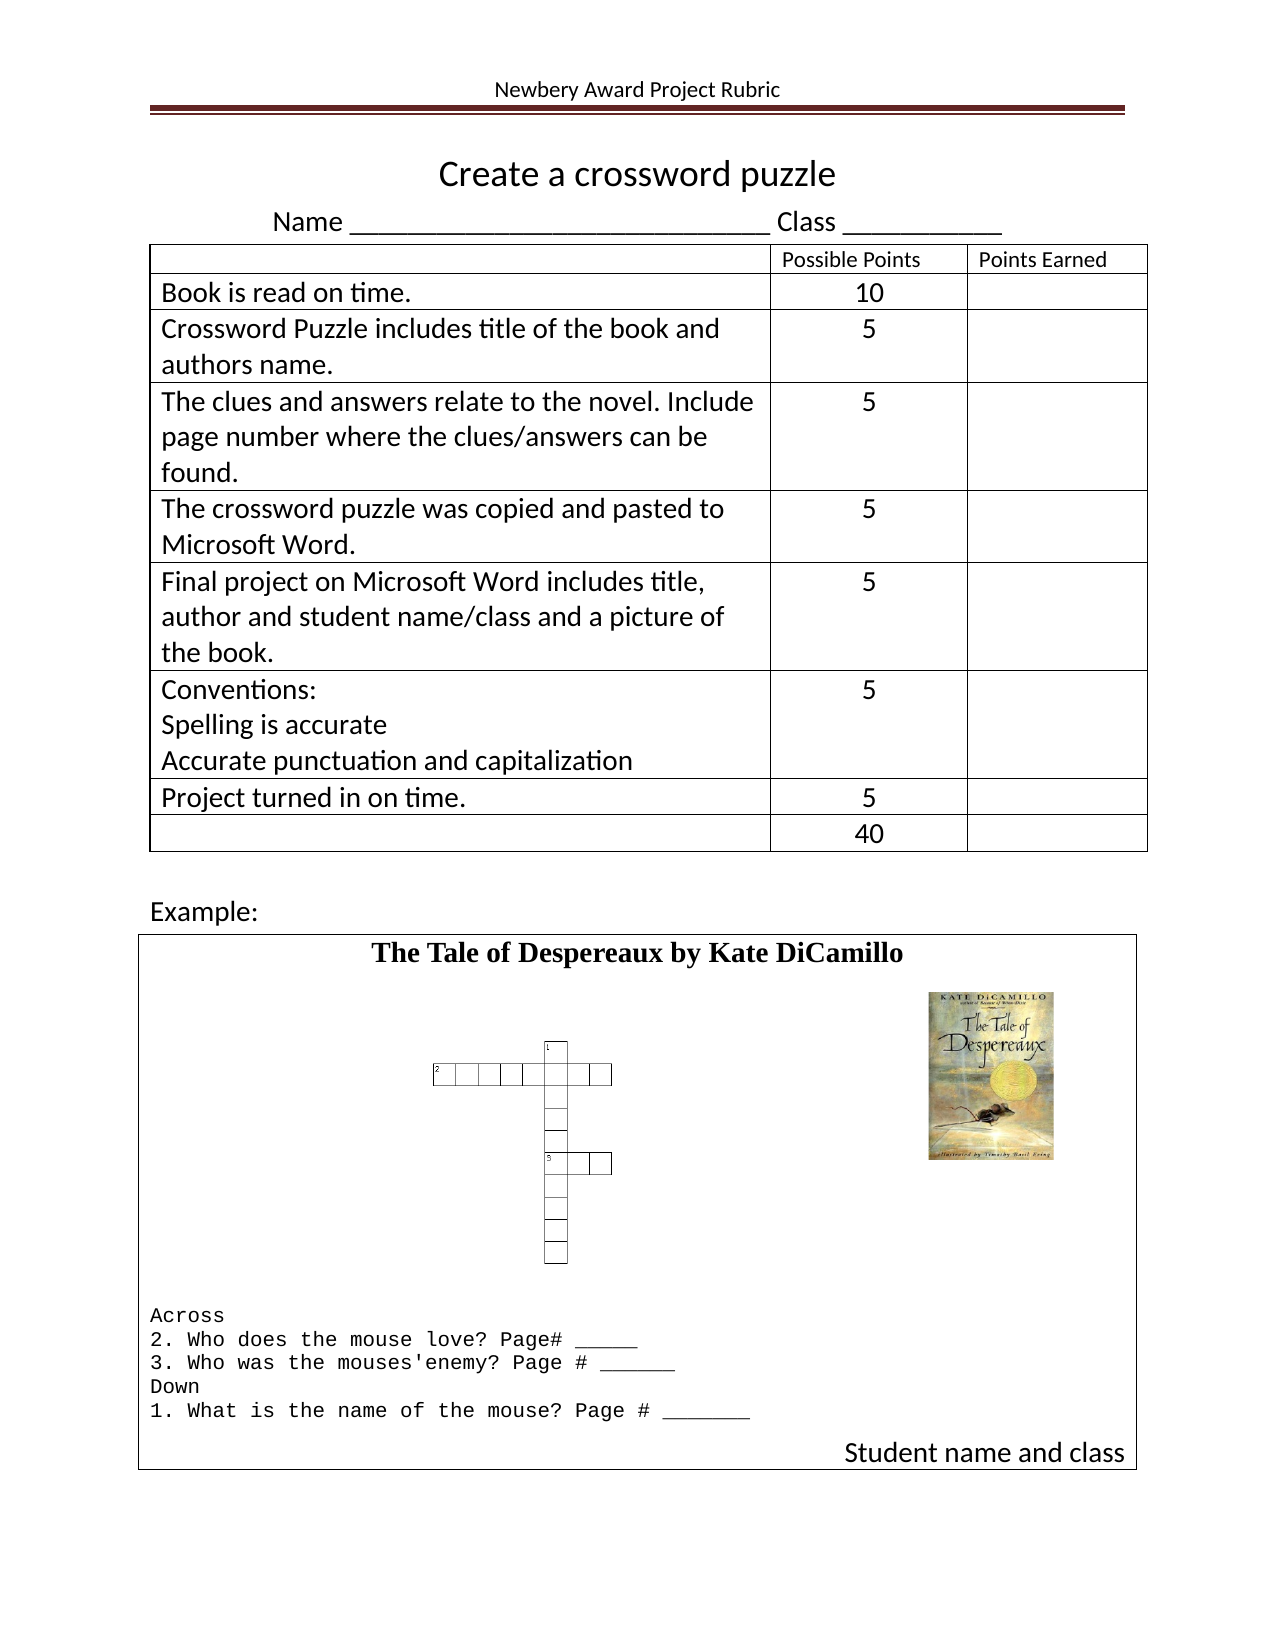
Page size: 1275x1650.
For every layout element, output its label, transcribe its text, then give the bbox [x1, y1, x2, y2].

table_cell [968, 671, 1147, 778]
table_cell The clues and answers relate to the novel. Include page number where the clues/answers can be found. [151, 383, 770, 489]
table_cell 10 [771, 274, 967, 309]
table_cell [968, 779, 1147, 814]
picture [928, 992, 1054, 1158]
table_cell Crossword Puzzle includes title of the book and authors name. [151, 310, 770, 382]
table_cell 5 [771, 671, 967, 778]
table_cell [968, 563, 1147, 670]
table_cell [151, 815, 770, 851]
table_cell Project turned in on time. [151, 779, 770, 814]
table_cell [968, 383, 1147, 489]
table_cell [968, 491, 1147, 562]
table_cell 40 [771, 815, 967, 851]
table_cell The crossword puzzle was copied and pasted to Microsoft Word. [151, 491, 770, 562]
table_cell Book is read on time. [151, 274, 770, 309]
table_cell 5 [771, 779, 967, 814]
table_header [151, 245, 770, 273]
text Example: [150, 893, 1125, 929]
picture [418, 1026, 648, 1300]
text Create a crossword puzzle [150, 150, 1125, 196]
table_cell [968, 310, 1147, 382]
table_header Points Earned [968, 245, 1147, 273]
table_header The Tale of Despereaux by Kate DiCamillo Across 2. Who does the mouse love? Page# _____ 3. Who was the mouses'enemy? Page # ______ Down 1. What is the name of the mouse? Page # _______ Student name and class [139, 935, 1136, 1469]
table_cell 5 [771, 491, 967, 562]
table_cell 5 [771, 310, 967, 382]
table_cell 5 [771, 563, 967, 670]
table_cell 5 [771, 383, 967, 489]
table_cell Conventions: Spelling is accurate Accurate punctuation and capitalization [151, 671, 770, 778]
table_cell [968, 815, 1147, 851]
table_header Possible Points [771, 245, 967, 273]
table_cell [968, 274, 1147, 309]
text Name _____________________________ Class ___________ [150, 203, 1125, 238]
table_cell Final project on Microsoft Word includes title, author and student name/class and a picture of the book. [151, 563, 770, 670]
